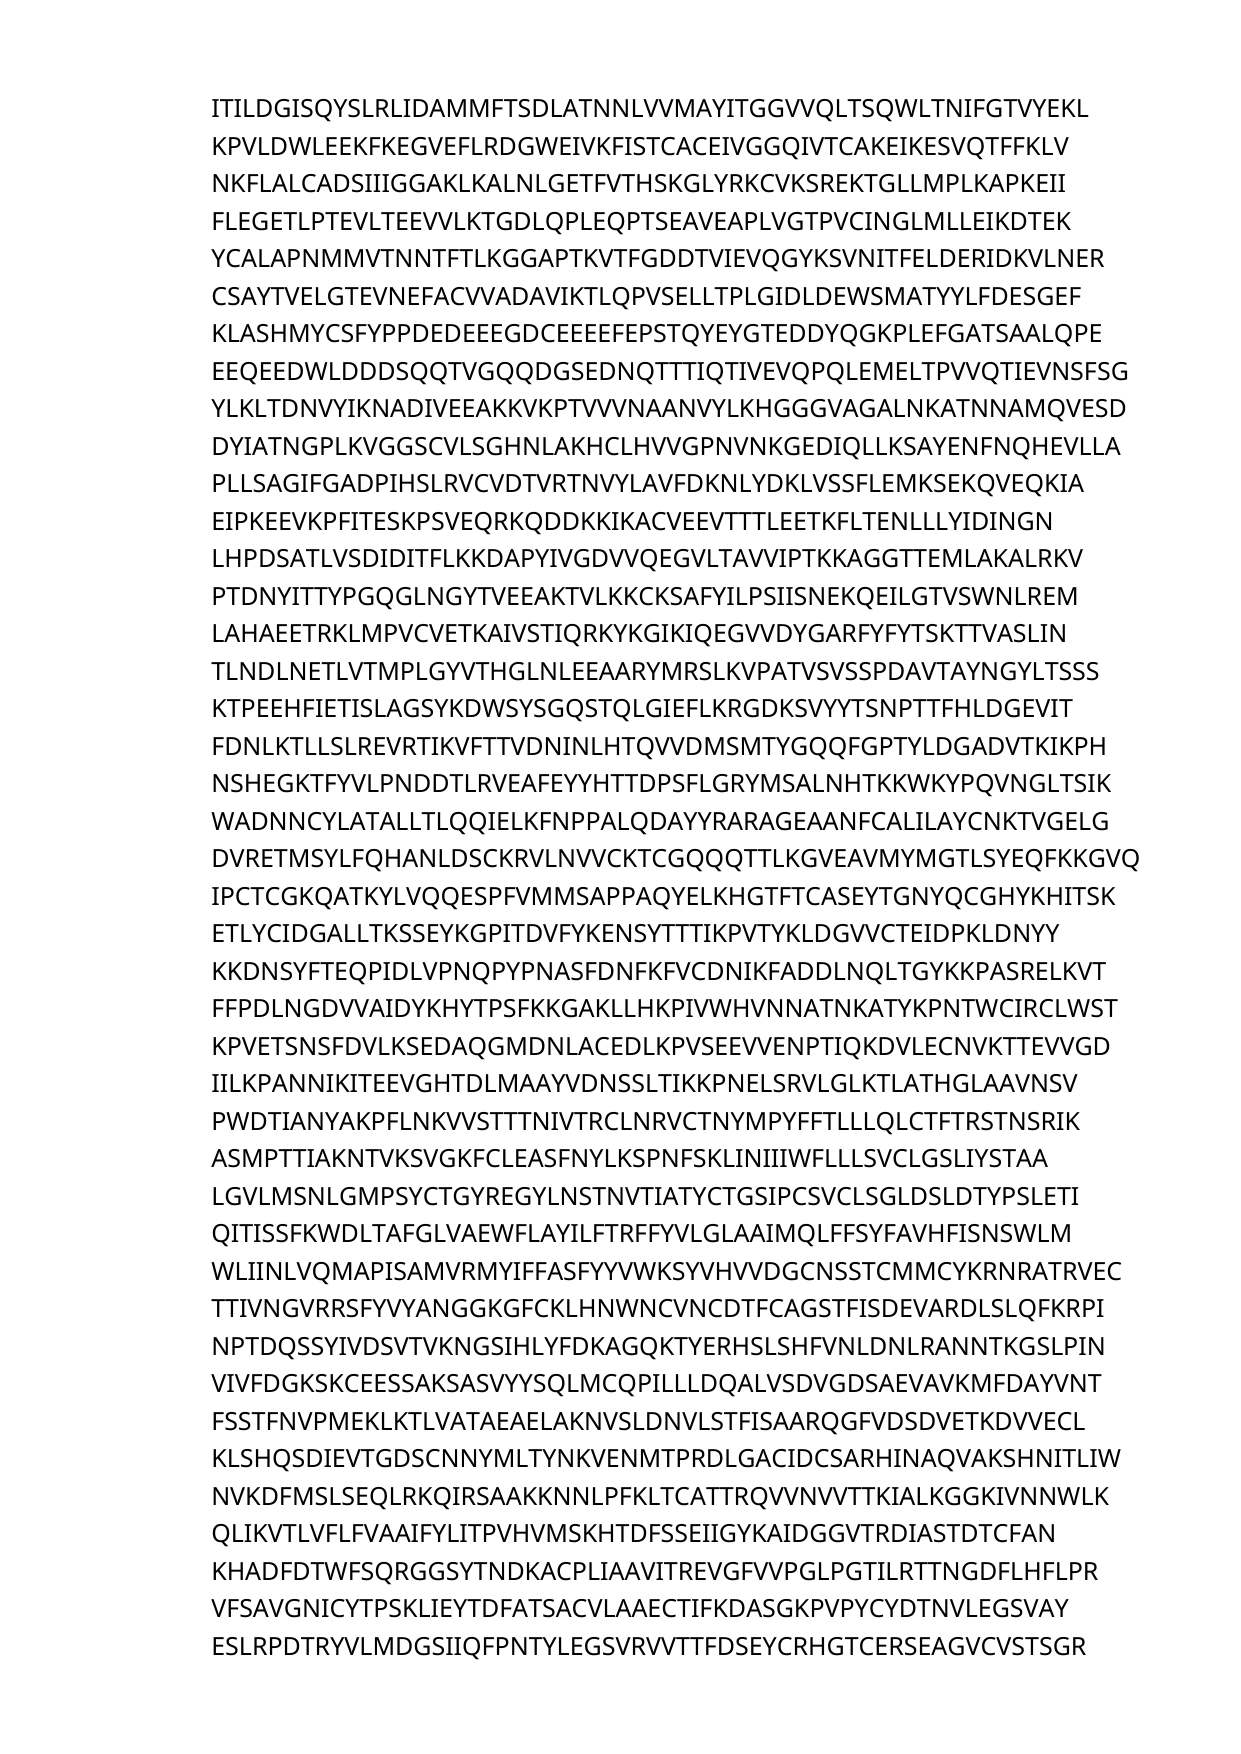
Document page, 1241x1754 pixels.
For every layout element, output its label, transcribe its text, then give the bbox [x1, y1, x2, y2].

text IILKPANNIKITEEVGHTDLMAAYVDNSSLTIKKPNELSRVLGLKTLATHGLAAVNSV [75, 1064, 1165, 1102]
text KPVLDWLEEKFKEGVEFLRDGWEIVKFISTCACEIVGGQIVTCAKEIKESVQTFFKLV [75, 127, 1165, 164]
text WLIINLVQMAPISAMVRMYIFFASFYYVWKSYVHVVDGCNSSTCMMCYKRNRATRVEC [75, 1252, 1165, 1289]
text KKDNSYFTEQPIDLVPNQPYPNASFDNFKFVCDNIKFADDLNQLTGYKKPASRELKVT [75, 952, 1165, 989]
text NVKDFMSLSEQLRKQIRSAAKKNNLPFKLTCATTRQVVNVVTTKIALKGGKIVNNWLK [75, 1477, 1165, 1514]
text CSAYTVELGTEVNEFACVVADAVIKTLQPVSELLTPLGIDLDEWSMATYYLFDESGEF [75, 277, 1165, 314]
text YCALAPNMMVTNNTFTLKGGAPTKVTFGDDTVIEVQGYKSVNITFELDERIDKVLNER [75, 239, 1165, 277]
text DYIATNGPLKVGGSCVLSGHNLAKHCLHVVGPNVNKGEDIQLLKSAYENFNQHEVLLA [75, 427, 1165, 464]
text FSSTFNVPMEKLKTLVATAEAELAKNVSLDNVLSTFISAARQGFVDSDVETKDVVECL [75, 1402, 1165, 1439]
text FLEGETLPTEVLTEEVVLKTGDLQPLEQPTSEAVEAPLVGTPVCINGLMLLEIKDTEK [75, 202, 1165, 239]
text KLASHMYCSFYPPDEDEEEGDCEEEEFEPSTQYEYGTEDDYQGKPLEFGATSAALQPE [75, 314, 1165, 352]
text VFSAVGNICYTPSKLIEYTDFATSACVLAAECTIFKDASGKPVPYCYDTNVLEGSVAY [75, 1589, 1165, 1627]
text LAHAEETRKLMPVCVETKAIVSTIQRKYKGIKIQEGVVDYGARFYFYTSKTTVASLIN [75, 614, 1165, 652]
text WADNNCYLATALLTLQQIELKFNPPALQDAYYRARAGEAANFCALILAYCNKTVGELG [75, 802, 1165, 839]
text TTIVNGVRRSFYVYANGGKGFCKLHNWNCVNCDTFCAGSTFISDEVARDLSLQFKRPI [75, 1289, 1165, 1327]
text KLSHQSDIEVTGDSCNNYMLTYNKVENMTPRDLGACIDCSARHINAQVAKSHNITLIW [75, 1439, 1165, 1477]
text PLLSAGIFGADPIHSLRVCVDTVRTNVYLAVFDKNLYDKLVSSFLEMKSEKQVEQKIA [75, 464, 1165, 502]
text KTPEEHFIETISLAGSYKDWSYSGQSTQLGIEFLKRGDKSVYYTSNPTTFHLDGEVIT [75, 689, 1165, 727]
text NPTDQSSYIVDSVTVKNGSIHLYFDKAGQKTYERHSLSHFVNLDNLRANNTKGSLPIN [75, 1327, 1165, 1364]
text NSHEGKTFYVLPNDDTLRVEAFEYYHTTDPSFLGRYMSALNHTKKWKYPQVNGLTSIK [75, 764, 1165, 802]
text LGVLMSNLGMPSYCTGYREGYLNSTNVTIATYCTGSIPCSVCLSGLDSLDTYPSLETI [75, 1177, 1165, 1214]
text ESLRPDTRYVLMDGSIIQFPNTYLEGSVRVVTTFDSEYCRHGTCERSEAGVCVSTSGR [75, 1627, 1165, 1664]
text KHADFDTWFSQRGGSYTNDKACPLIAAVITREVGFVVPGLPGTILRTTNGDFLHFLPR [75, 1552, 1165, 1589]
text VIVFDGKSKCEESSAKSASVYYSQLMCQPILLLDQALVSDVGDSAEVAVKMFDAYVNT [75, 1364, 1165, 1402]
text NKFLALCADSIIIGGAKLKALNLGETFVTHSKGLYRKCVKSREKTGLLMPLKAPKEII [75, 164, 1165, 202]
text TLNDLNETLVTMPLGYVTHGLNLEEAARYMRSLKVPATVSVSSPDAVTAYNGYLTSSS [75, 652, 1165, 689]
text KPVETSNSFDVLKSEDAQGMDNLACEDLKPVSEEVVENPTIQKDVLECNVKTTEVVGD [75, 1027, 1165, 1064]
text EIPKEEVKPFITESKPSVEQRKQDDKKIKACVEEVTTTLEETKFLTENLLLYIDINGN [75, 502, 1165, 539]
text PWDTIANYAKPFLNKVVSTTTNIVTRCLNRVCTNYMPYFFTLLLQLCTFTRSTNSRIK [75, 1102, 1165, 1139]
text DVRETMSYLFQHANLDSCKRVLNVVCKTCGQQQTTLKGVEAVMYMGTLSYEQFKKGVQ [75, 839, 1165, 877]
text FFPDLNGDVVAIDYKHYTPSFKKGAKLLHKPIVWHVNNATNKATYKPNTWCIRCLWST [75, 989, 1165, 1027]
text IPCTCGKQATKYLVQQESPFVMMSAPPAQYELKHGTFTCASEYTGNYQCGHYKHITSK [75, 877, 1165, 914]
text ASMPTTIAKNTVKSVGKFCLEASFNYLKSPNFSKLINIIIWFLLLSVCLGSLIYSTAA [75, 1139, 1165, 1177]
text YLKLTDNVYIKNADIVEEAKKVKPTVVVNAANVYLKHGGGVAGALNKATNNAMQVESD [75, 389, 1165, 427]
text ITILDGISQYSLRLIDAMMFTSDLATNNLVVMAYITGGVVQLTSQWLTNIFGTVYEKL [75, 89, 1165, 127]
text EEQEEDWLDDDSQQTVGQQDGSEDNQTTTIQTIVEVQPQLEMELTPVVQTIEVNSFSG [75, 352, 1165, 389]
text PTDNYITTYPGQGLNGYTVEEAKTVLKKCKSAFYILPSIISNEKQEILGTVSWNLREM [75, 577, 1165, 614]
text LHPDSATLVSDIDITFLKKDAPYIVGDVVQEGVLTAVVIPTKKAGGTTEMLAKALRKV [75, 539, 1165, 577]
text QLIKVTLVFLFVAAIFYLITPVHVMSKHTDFSSEIIGYKAIDGGVTRDIASTDTCFAN [75, 1514, 1165, 1552]
text ETLYCIDGALLTKSSEYKGPITDVFYKENSYTTTIKPVTYKLDGVVCTEIDPKLDNYY [75, 914, 1165, 952]
text FDNLKTLLSLREVRTIKVFTTVDNINLHTQVVDMSMTYGQQFGPTYLDGADVTKIKPH [75, 727, 1165, 764]
text QITISSFKWDLTAFGLVAEWFLAYILFTRFFYVLGLAAIMQLFFSYFAVHFISNSWLM [75, 1214, 1165, 1252]
